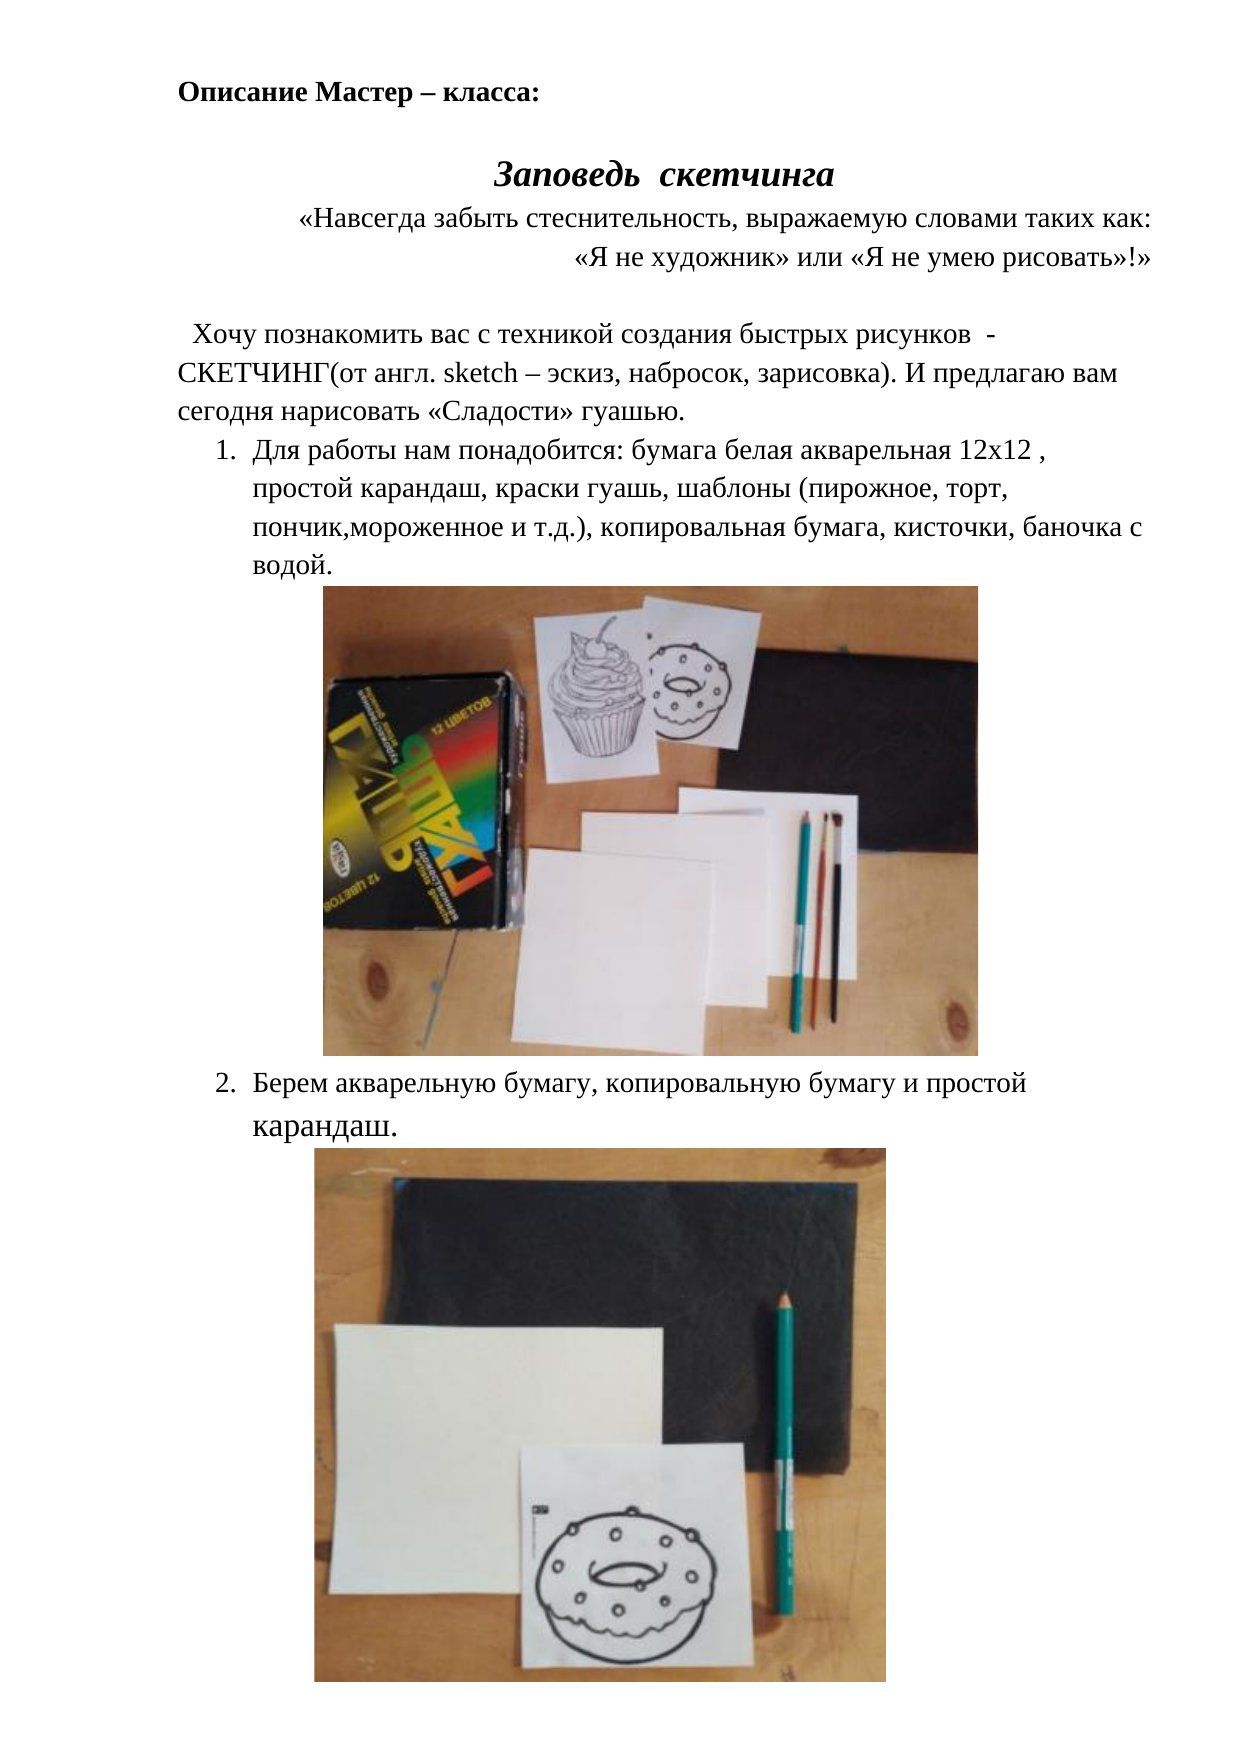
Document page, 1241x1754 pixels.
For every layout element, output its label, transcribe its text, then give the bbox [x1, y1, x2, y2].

list Заповедь скетчинга [177, 151, 1152, 194]
picture [314, 1148, 886, 1682]
list Хочу познакомить вас с техникой создания быстрых рисунков - СКЕТЧИНГ(от англ. sketch – эскиз, набросок, зарисовка). И предлагаю вам сегодня нарисовать «Сладости» гуашью. [177, 316, 1152, 427]
list Для работы нам понадобится: бумага белая акварельная 12х12 , простой карандаш, краски гуашь, шаблоны (пирожное, торт, пончик,мороженное и т.д.), копировальная бумага, кисточки, баночка с водой. [215, 432, 1152, 581]
list Берем акварельную бумагу, копировальную бумагу и простой карандаш. [215, 1061, 1152, 1143]
list «Навсегда забыть стеснительность, выражаемую словами таких как: [177, 201, 1152, 234]
list «Я не художник» или «Я не умею рисовать»!» [177, 239, 1152, 273]
picture [323, 586, 979, 1056]
list Описание Мастер – класса: [177, 74, 1152, 107]
